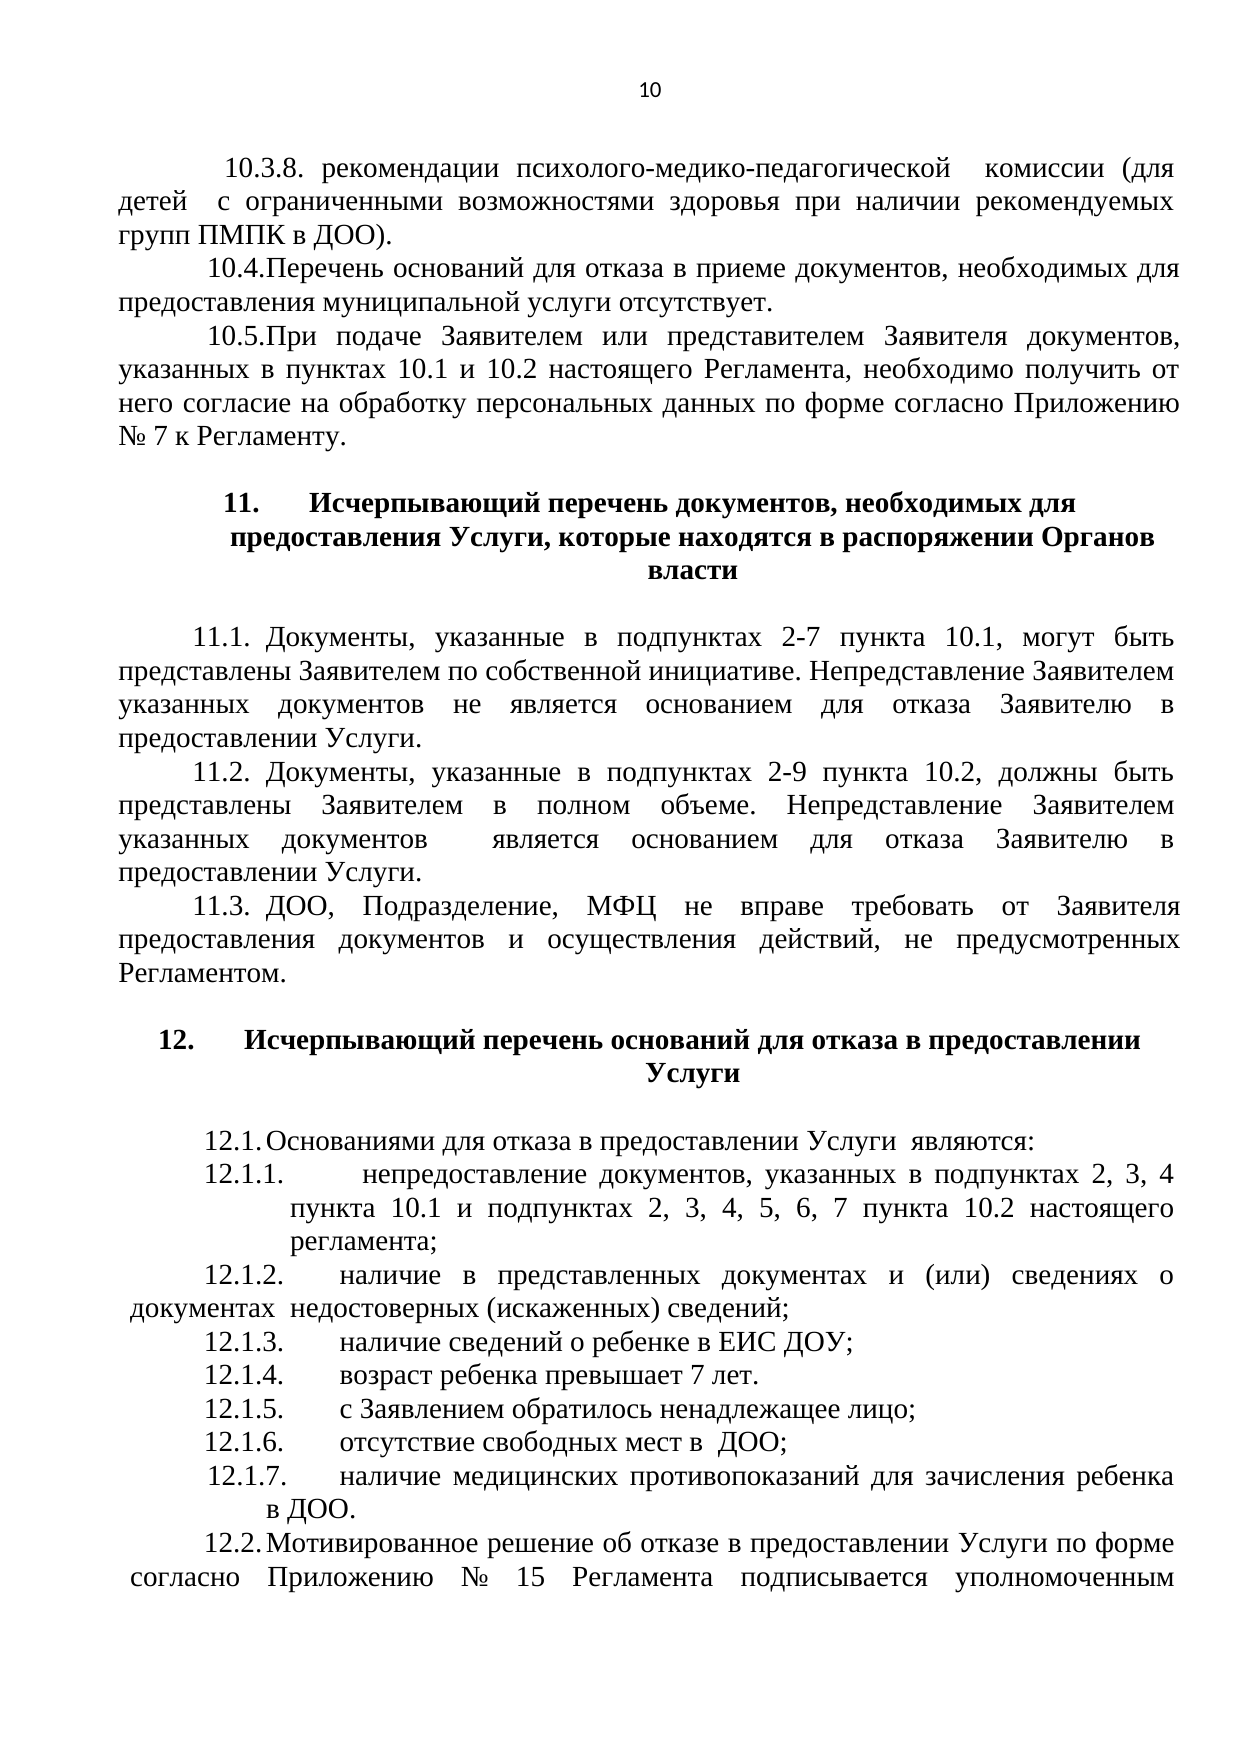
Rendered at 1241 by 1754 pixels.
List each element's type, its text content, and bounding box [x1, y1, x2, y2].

list При подаче Заявителем или представителем Заявителя документов, указанных в пунктах 10.1 и 10.2 настоящего Регламента, необходимо получить от него согласие на обработку персональных данных по форме согласно Приложению № 7 к Регламенту. [118, 318, 1181, 452]
list наличие сведений о ребенке в ЕИС ДОУ; [130, 1324, 1175, 1357]
list Исчерпывающий перечень оснований для отказа в предоставлении Услуги [118, 1022, 1181, 1089]
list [130, 1525, 1175, 1592]
list непредоставление документов, указанных в подпунктах 2, 3, 4 пункта 10.1 и подпунктах 2, 3, 4, 5, 6, 7 пункта 10.2 настоящего регламента; [204, 1156, 1175, 1257]
list с Заявлением обратилось ненадлежащее лицо; [130, 1391, 1175, 1424]
list Исчерпывающий перечень документов, необходимых для предоставления Услуги, которые находятся в распоряжении Органов власти [118, 485, 1181, 586]
text 10.3.8. рекомендации психолого-медико-педагогической комиссии (для детей с ограниченными возможностями здоровья при наличии рекомендуемых групп ПМПК в ДОО). [118, 150, 1175, 251]
list Документы, указанные в подпунктах 2-9 пункта 10.2, должны быть представлены Заявителем в полном объеме. Непредставление Заявителем указанных документов является основанием для отказа Заявителю в предоставлении Услуги. [118, 754, 1175, 888]
list возраст ребенка превышает 7 лет. [130, 1357, 1175, 1391]
list Основаниями для отказа в предоставлении Услуги являются: [130, 1123, 1175, 1156]
list Перечень оснований для отказа в приеме документов, необходимых для предоставления муниципальной услуги отсутствует. [118, 251, 1181, 318]
list Документы, указанные в подпунктах 2-7 пункта 10.1, могут быть представлены Заявителем по собственной инициативе. Непредставление Заявителем указанных документов не является основанием для отказа Заявителю в предоставлении Услуги. [118, 619, 1175, 754]
list отсутствие свободных мест в ДОО; [130, 1424, 1175, 1458]
list ДОО, Подразделение, МФЦ не вправе требовать от Заявителя предоставления документов и осуществления действий, не предусмотренных Регламентом. [118, 888, 1181, 988]
list наличие медицинских противопоказаний для зачисления ребенка в ДОО. [207, 1458, 1175, 1525]
list наличие в представленных документах и (или) сведениях о документах недостоверных (искаженных) сведений; [130, 1257, 1175, 1324]
